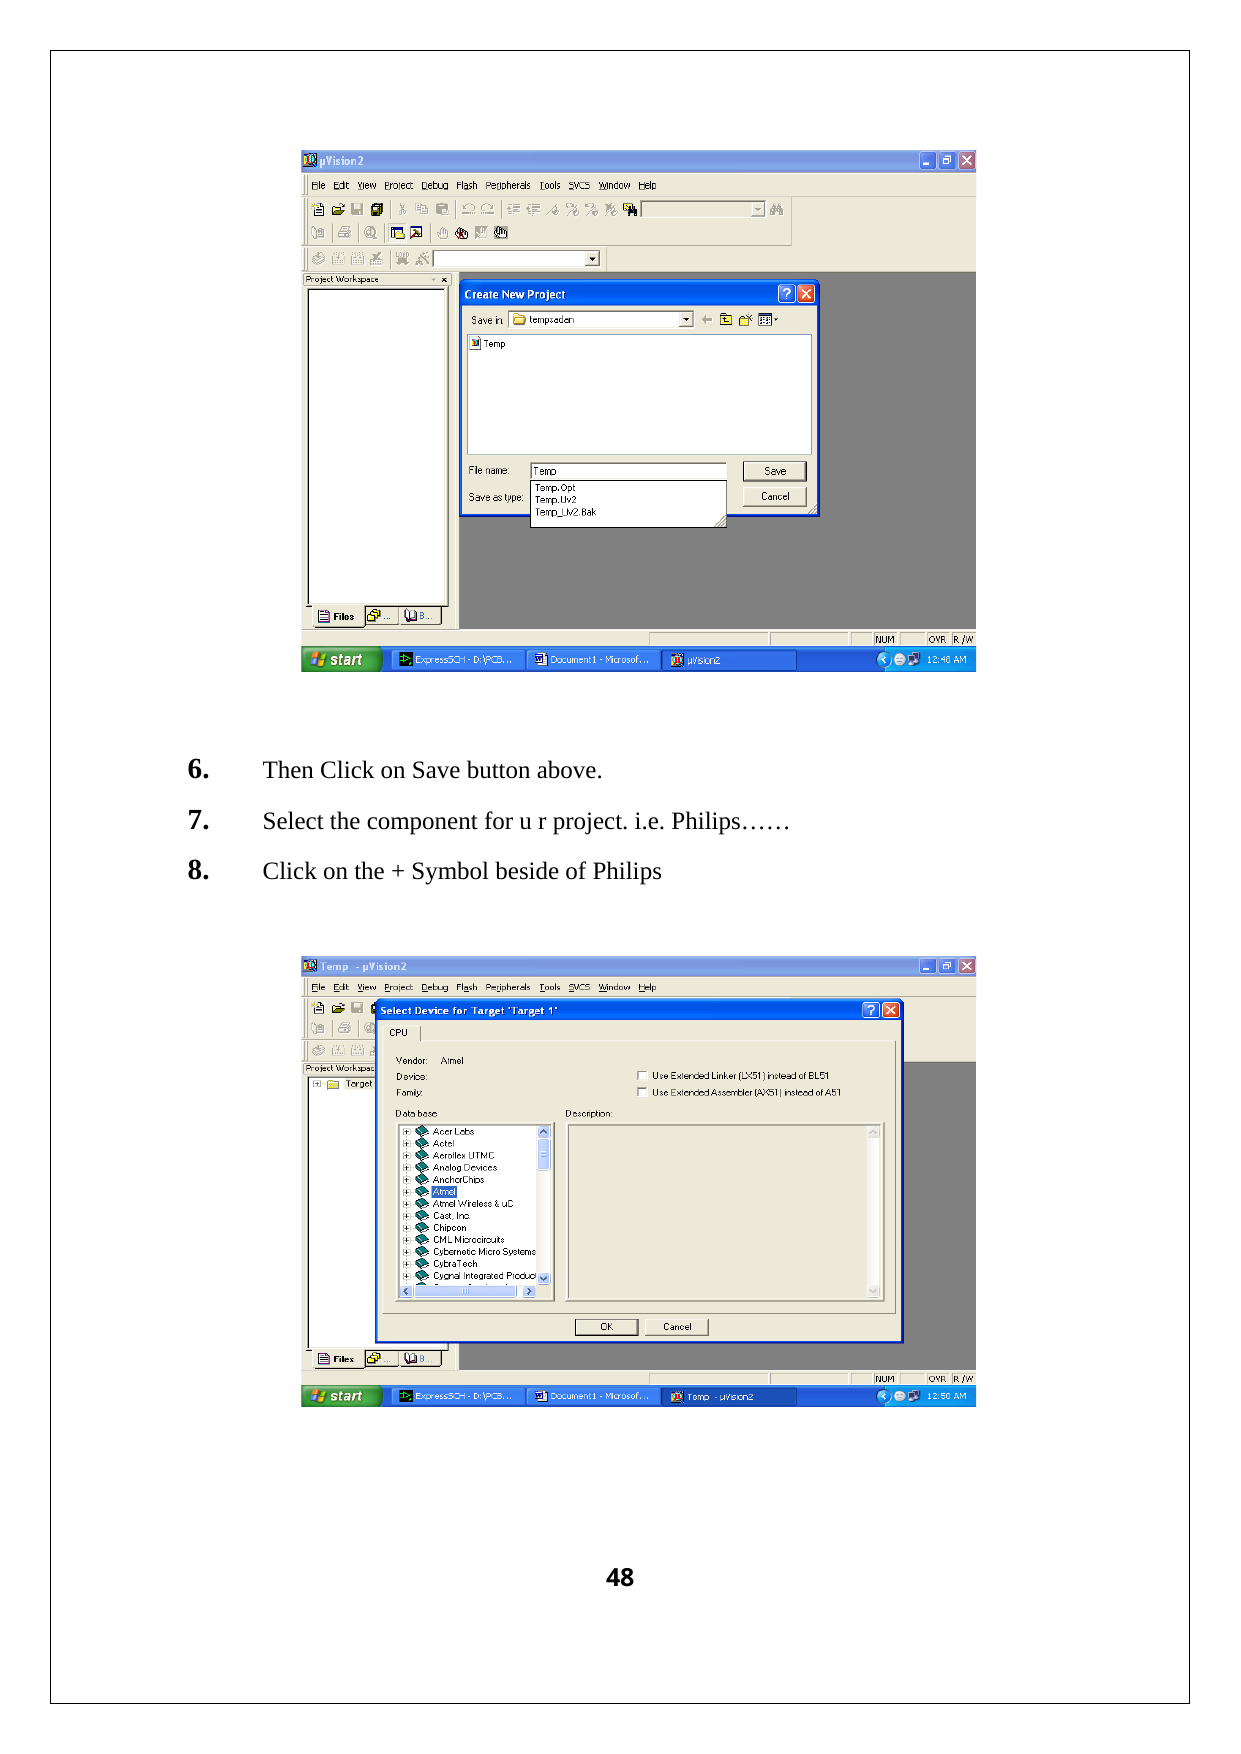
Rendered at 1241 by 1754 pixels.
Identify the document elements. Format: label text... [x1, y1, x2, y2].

picture [301, 150, 977, 672]
list Then Click on Save button above. [187, 752, 1090, 785]
list Select the component for u r project. i.e. Philips…… [187, 802, 1090, 835]
list Click on the + Symbol beside of Philips [187, 852, 1090, 886]
picture [301, 956, 977, 1407]
